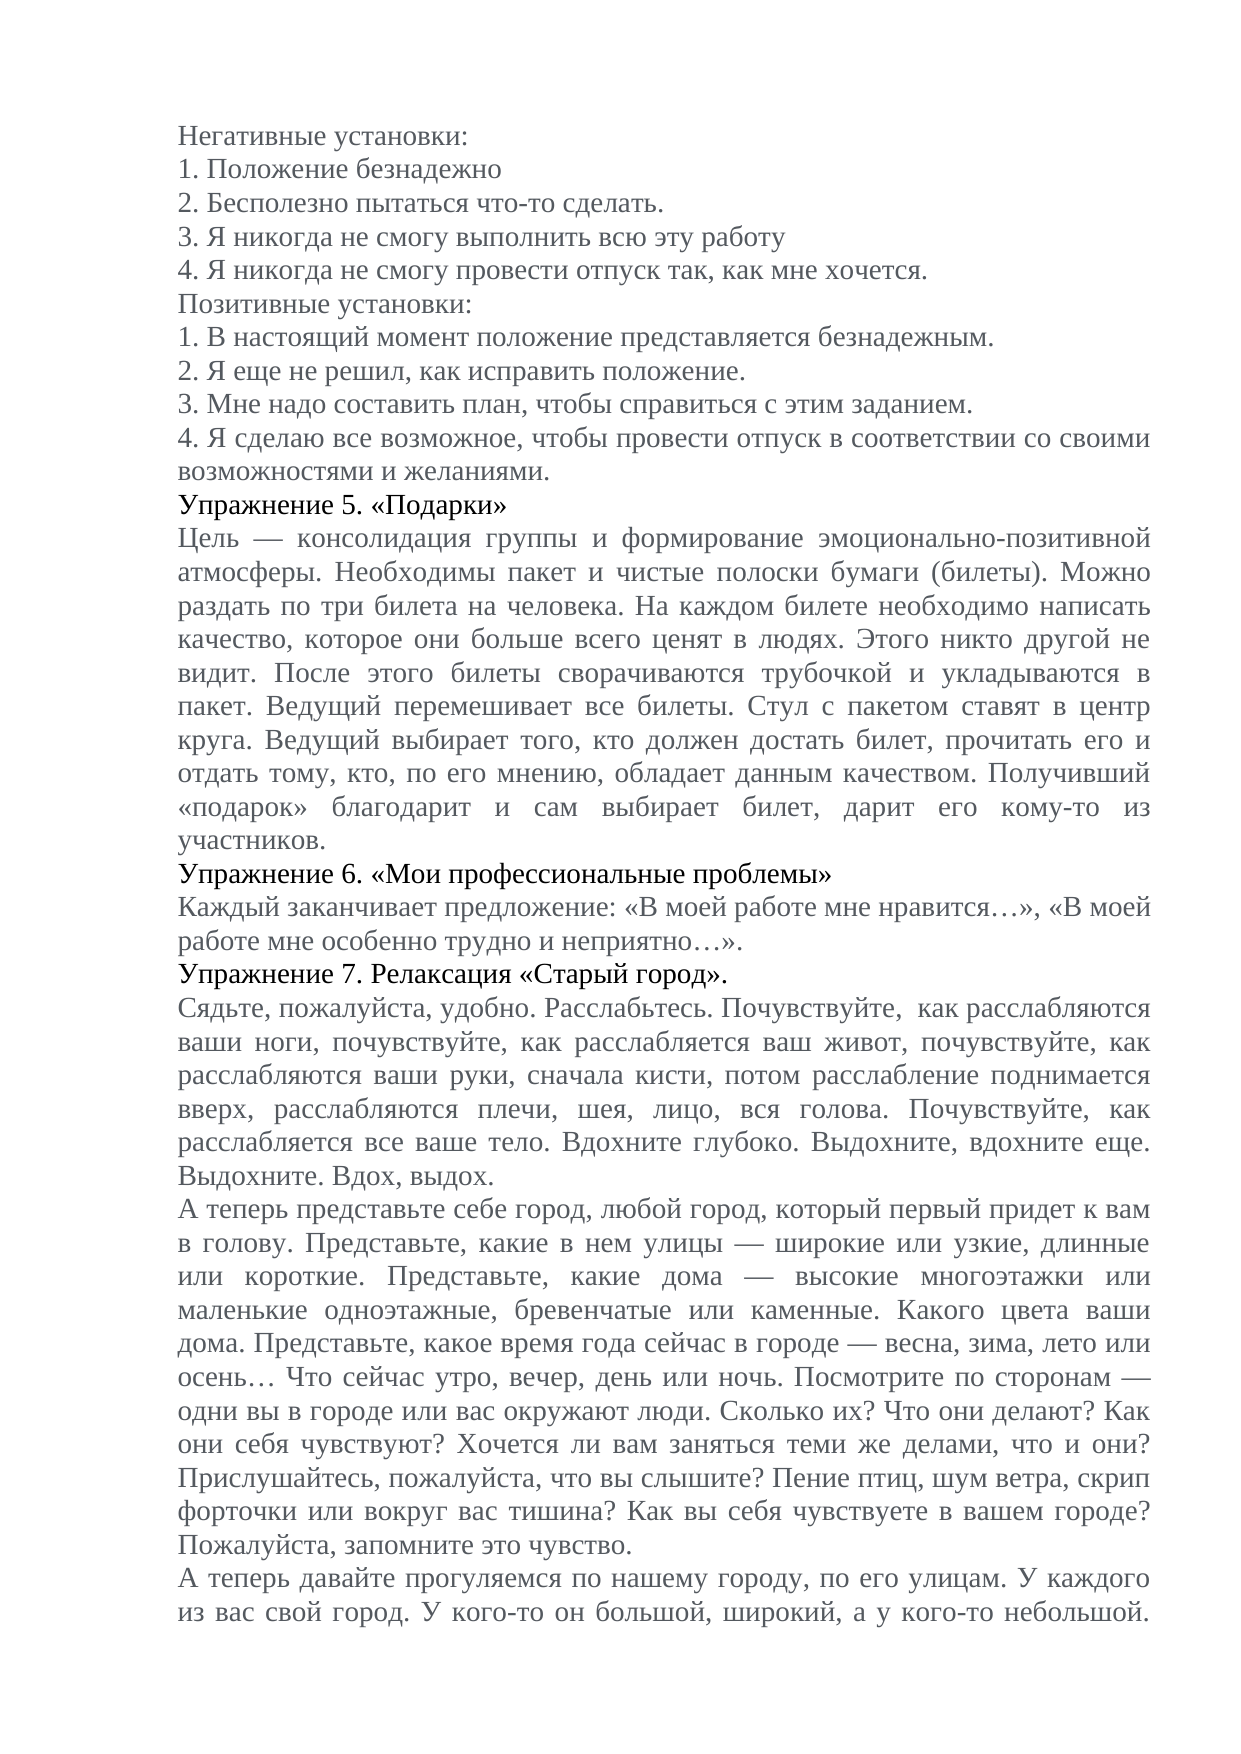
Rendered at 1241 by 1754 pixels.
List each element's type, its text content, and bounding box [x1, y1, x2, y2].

text Каждый заканчивает предложение: «В моей работе мне нравится…», «В моей работе мне особенно трудно и неприятно…». [177, 889, 1152, 957]
text Негативные установки: [177, 118, 1152, 152]
text Сядьте, пожалуйста, удобно. Расслабьтесь. Почувствуйте, как расслабляются ваши ноги, почувствуйте, как расслабляется ваш живот, почувствуйте, как расслабляются ваши руки, сначала кисти, потом расслабление поднимается вверх, расслабляются плечи, шея, лицо, вся голова. Почувствуйте, как расслабляется все ваше тело. Вдохните глубоко. Выдохните, вдохните еще. Выдохните. Вдох, выдох. [177, 990, 1152, 1191]
text 2. Я еще не решил, как исправить положение. [177, 353, 1152, 386]
text Упражнение 5. «Подарки» [177, 487, 1152, 521]
text А теперь представьте себе город, любой город, который первый придет к вам в голову. Представьте, какие в нем улицы — широкие или узкие, длинные или короткие. Представьте, какие дома — высокие многоэтажки или маленькие одноэтажные, бревенчатые или каменные. Какого цвета ваши дома. Представьте, какое время года сейчас в городе — весна, зима, лето или осень… Что сейчас утро, вечер, день или ночь. Посмотрите по сторонам — одни вы в городе или вас окружают люди. Сколько их? Что они делают? Как они себя чувствуют? Хочется ли вам заняться теми же делами, что и они? Прислушайтесь, пожалуйста, что вы слышите? Пение птиц, шум ветра, скрип форточки или вокруг вас тишина? Как вы себя чувствуете в вашем городе? Пожалуйста, запомните это чувство. [177, 1191, 1152, 1560]
text Упражнение 7. Релаксация «Старый город». [177, 957, 1152, 990]
text Цель — консолидация группы и формирование эмоционально-позитивной атмосферы. Необходимы пакет и чистые полоски бумаги (билеты). Можно раздать по три билета на человека. На каждом билете необходимо написать качество, которое они больше всего ценят в людях. Этого никто другой не видит. После этого билеты сворачиваются трубочкой и укладываются в пакет. Ведущий перемешивает все билеты. Стул с пакетом ставят в центр круга. Ведущий выбирает того, кто должен достать билет, прочитать его и отдать тому, кто, по его мнению, обладает данным качеством. Получивший «подарок» благодарит и сам выбирает билет, дарит его кому-то из участников. [177, 521, 1152, 856]
text Позитивные установки: [177, 286, 1152, 319]
text 4. Я никогда не смогу провести отпуск так, как мне хочется. [177, 252, 1152, 286]
text 3. Я никогда не смогу выполнить всю эту работу [177, 219, 1152, 252]
text 4. Я сделаю все возможное, чтобы провести отпуск в соответствии со своими возможностями и желаниями. [177, 420, 1152, 487]
text 3. Мне надо составить план, чтобы справиться с этим заданием. [177, 386, 1152, 420]
text 1. Положение безнадежно [177, 152, 1152, 185]
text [177, 1560, 1152, 1627]
text 1. В настоящий момент положение представляется безнадежным. [177, 319, 1152, 353]
text 2. Бесполезно пытаться что-то сделать. [177, 185, 1152, 219]
text Упражнение 6. «Мои профессиональные проблемы» [177, 856, 1152, 889]
